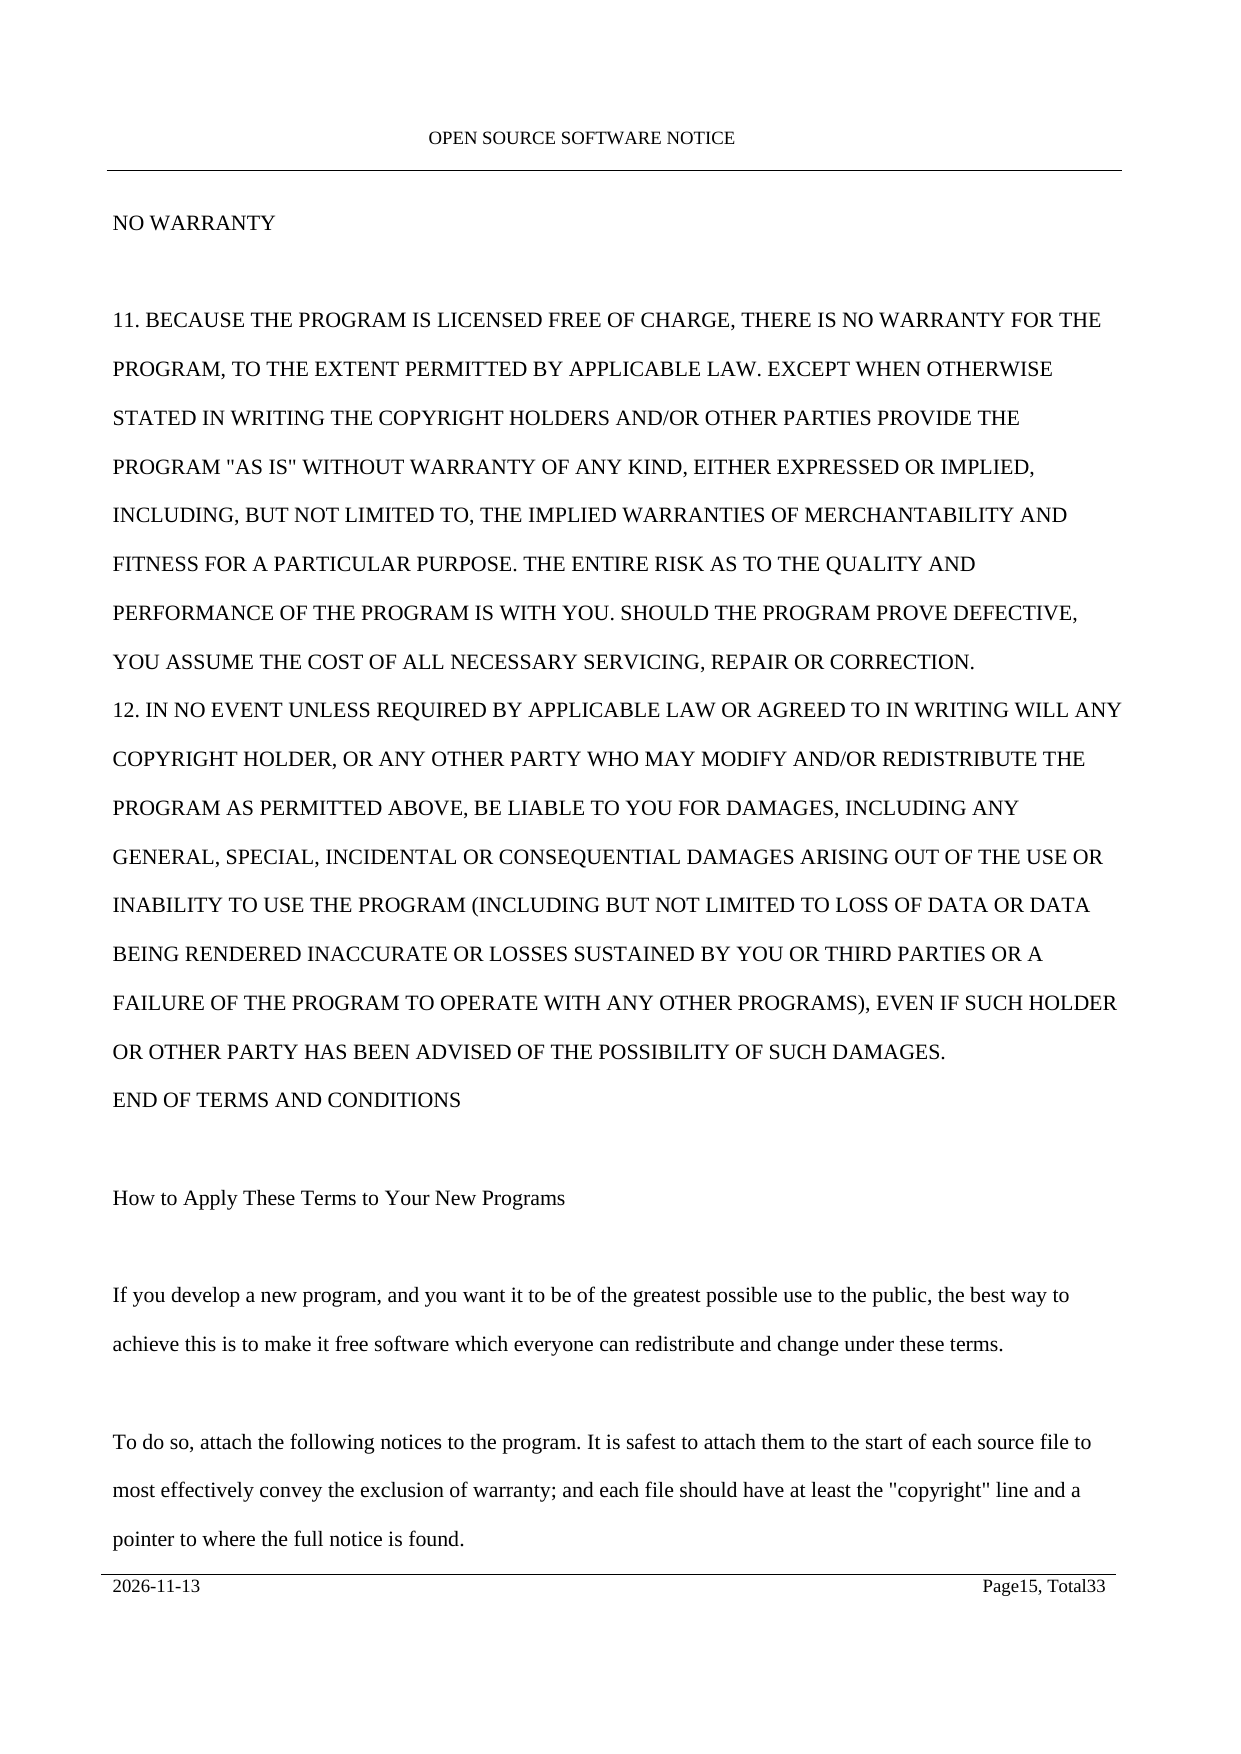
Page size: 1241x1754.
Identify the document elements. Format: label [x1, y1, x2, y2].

text [112, 206, 1128, 1555]
